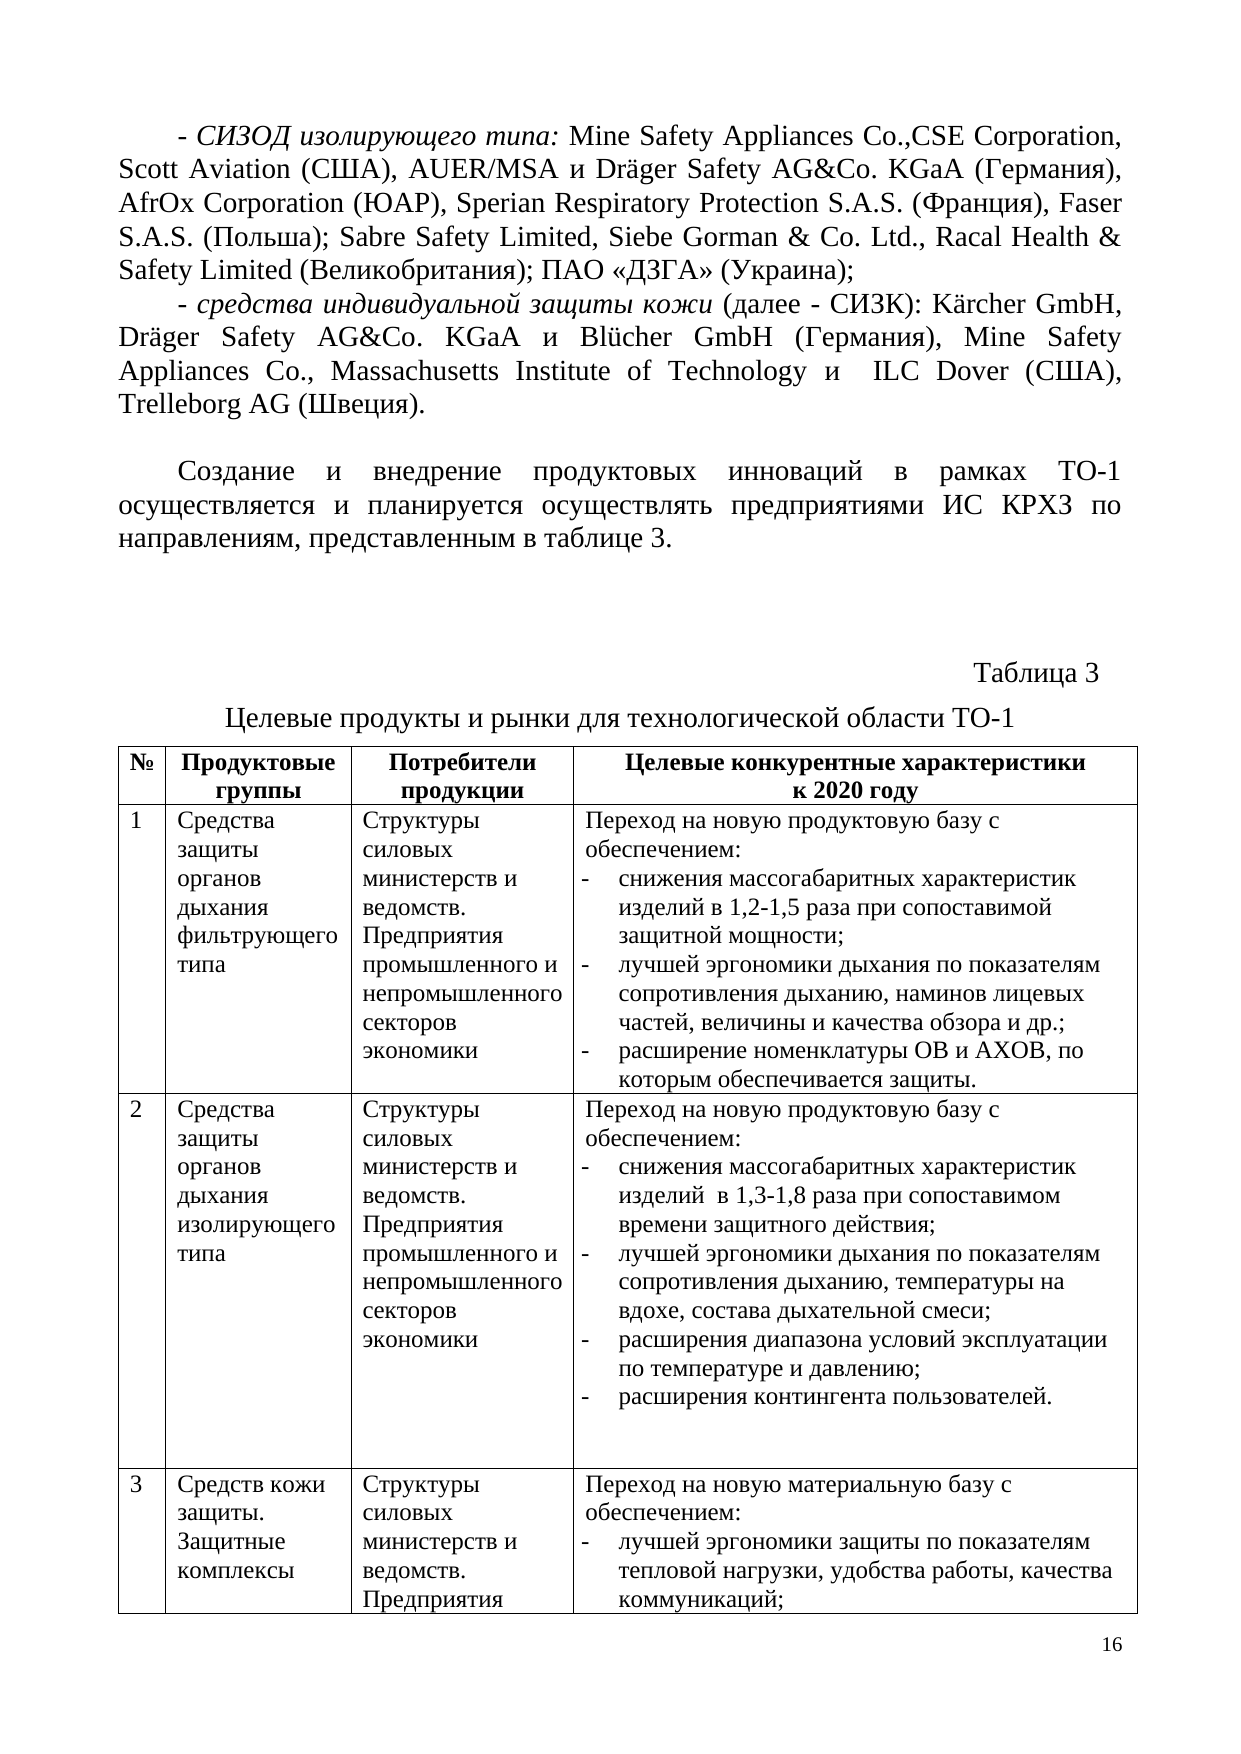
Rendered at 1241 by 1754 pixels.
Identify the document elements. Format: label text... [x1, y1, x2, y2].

text Создание и внедрение продуктовых инноваций в рамках ТО-1 осуществляется и планируется осуществлять предприятиями ИС КРХЗ по направлениям, представленным в таблице 3. [118, 453, 1122, 554]
table_header Продуктовые группы [166, 747, 351, 804]
table_cell 3 [119, 1469, 165, 1612]
table_cell Переход на новую продуктовую базу с обеспечением: снижения массогабаритных характеристик изделий в 1,3-1,8 раза при сопоставимом времени защитного действия; лучшей эргономики дыхания по показателям сопротивления дыханию, температуры на вдохе, состава дыхательной смеси; расширения диапазона условий эксплуатации по температуре и давлению; расширения контингента пользователей. [574, 1094, 1137, 1468]
table_header № [119, 747, 165, 804]
text Таблица 3 [856, 655, 1122, 688]
table_cell Средства защиты органов дыхания изолирующего типа [166, 1094, 351, 1468]
table_header Потребители продукции [352, 747, 573, 804]
table_cell Переход на новую продуктовую базу с обеспечением: снижения массогабаритных характеристик изделий в 1,2-1,5 раза при сопоставимой защитной мощности; лучшей эргономики дыхания по показателям сопротивления дыханию, наминов лицевых частей, величины и качества обзора и др.; расширение номенклатуры ОВ и АХОВ, по которым обеспечивается защиты. [574, 805, 1137, 1093]
text Целевые продукты и рынки для технологической области ТО-1 [118, 700, 1122, 734]
table_header Целевые конкурентные характеристики к 2020 году [574, 747, 1137, 804]
text - средства индивидуальной защиты кожи (далее - СИЗК): Kärcher GmbH, Dräger Safety AG&Co. KGaA и Blücher GmbH (Германия), Mine Safety Appliances Co., Massachusetts Institute of Technology и ILC Dover (США), Trelleborg AG (Швеция). [118, 286, 1122, 420]
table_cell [352, 1469, 573, 1612]
table_cell 2 [119, 1094, 165, 1468]
text - СИЗОД изолирующего типа: Mine Safety Appliances Co.,CSE Corporation, Scott Aviation (США), AUER/MSA и Dräger Safety AG&Co. KGaA (Германия), AfrOx Corporation (ЮАР), Sperian Respiratory Protection S.A.S. (Франция), Faser S.A.S. (Польша); Sabre Safety Limited, Siebe Gorman & Co. Ltd., Racal Health & Safety Limited (Великобритания); ПАО «ДЗГА» (Украина); [118, 118, 1122, 286]
table_cell Структуры силовых министерств и ведомств. Предприятия промышленного и непромышленного секторов экономики [352, 805, 573, 1093]
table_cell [574, 1469, 1137, 1612]
table_cell Средства защиты органов дыхания фильтрующего типа [166, 805, 351, 1093]
table_cell Средств кожи защиты. Защитные комплексы [166, 1469, 351, 1612]
table_cell 1 [119, 805, 165, 1093]
table_cell Структуры силовых министерств и ведомств. Предприятия промышленного и непромышленного секторов экономики [352, 1094, 573, 1468]
